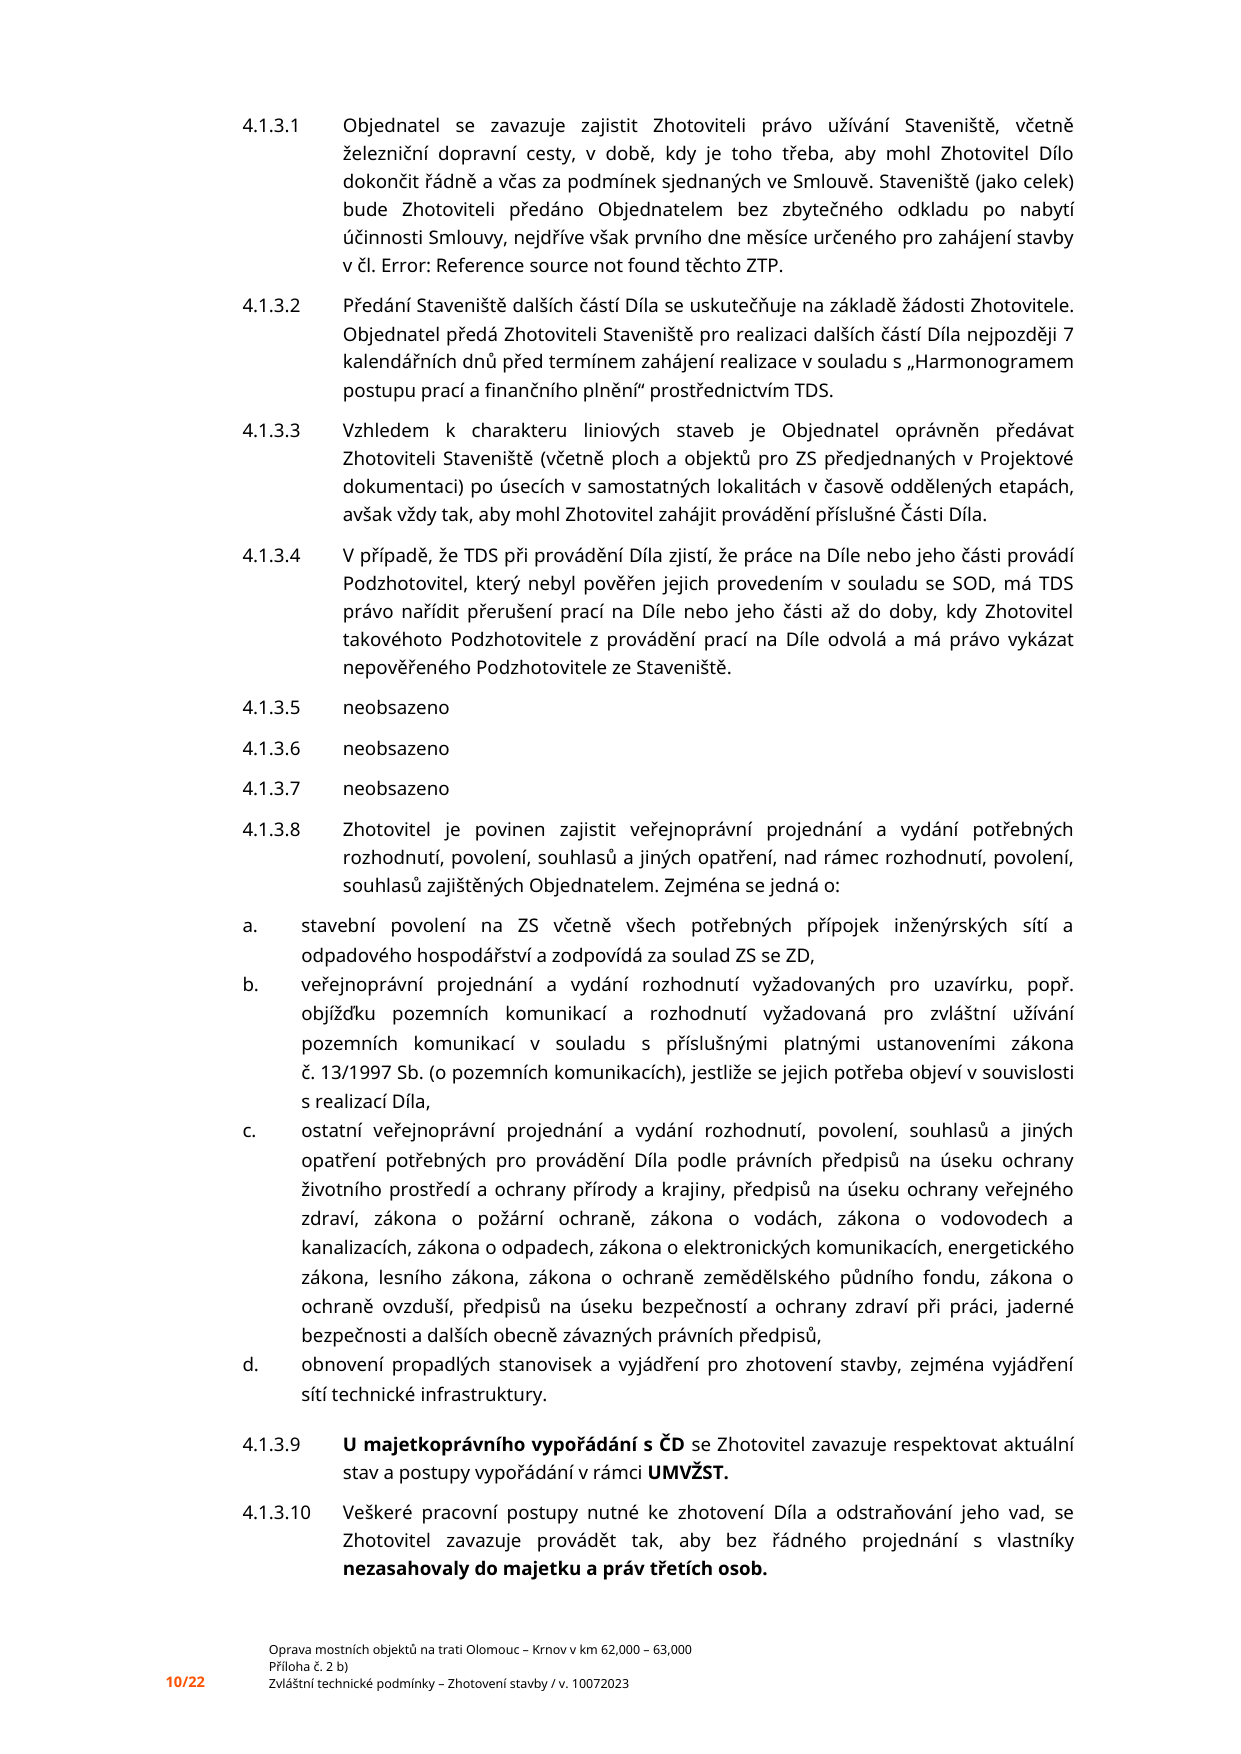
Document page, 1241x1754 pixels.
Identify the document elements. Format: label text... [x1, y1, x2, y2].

text neobsazeno [242, 776, 1075, 801]
text neobsazeno [242, 735, 1075, 761]
text Vzhledem k charakteru liniových staveb je Objednatel oprávněn předávat Zhotoviteli Staveniště (včetně ploch a objektů pro ZS předjednaných v Projektové dokumentaci) po úsecích v samostatných lokalitách v časově oddělených etapách, avšak vždy tak, aby mohl Zhotovitel zahájit provádění příslušné Části Díla. [242, 417, 1075, 527]
text neobsazeno [242, 694, 1075, 720]
text Předání Staveniště dalších částí Díla se uskutečňuje na základě žádosti Zhotovitele. Objednatel předá Zhotoviteli Staveniště pro realizaci dalších částí Díla nejpozději 7 kalendářních dnů před termínem zahájení realizace v souladu s „Harmonogramem postupu prací a finančního plnění“ prostřednictvím TDS. [242, 293, 1075, 402]
text Zhotovitel je povinen zajistit veřejnoprávní projednání a vydání potřebných rozhodnutí, povolení, souhlasů a jiných opatření, nad rámec rozhodnutí, povolení, souhlasů zajištěných Objednatelem. Zejména se jedná o: [242, 816, 1075, 898]
list stavební povolení na ZS včetně všech potřebných přípojek inženýrských sítí a odpadového hospodářství a zodpovídá za soulad ZS se ZD, [242, 913, 1075, 967]
list obnovení propadlých stanovisek a vyjádření pro zhotovení stavby, zejména vyjádření sítí technické infrastruktury. [242, 1352, 1075, 1407]
text U majetkoprávního vypořádání s ČD se Zhotovitel zavazuje respektovat aktuální stav a postupy vypořádání v rámci UMVŽST. [242, 1431, 1075, 1485]
list veřejnoprávní projednání a vydání rozhodnutí vyžadovaných pro uzavírku, popř. objížďku pozemních komunikací a rozhodnutí vyžadovaná pro zvláštní užívání pozemních komunikací v souladu s příslušnými platnými ustanoveními zákona č. 13/1997 Sb. (o pozemních komunikacích), jestliže se jejich potřeba objeví v souvislosti s realizací Díla, [242, 971, 1075, 1114]
text V případě, že TDS při provádění Díla zjistí, že práce na Díle nebo jeho části provádí Podzhotovitel, který nebyl pověřen jejich provedením v souladu se SOD, má TDS právo nařídit přerušení prací na Díle nebo jeho části až do doby, kdy Zhotovitel takovéhoto Podzhotovitele z provádění prací na Díle odvolá a má právo vykázat nepověřeného Podzhotovitele ze Staveniště. [242, 542, 1075, 679]
list ostatní veřejnoprávní projednání a vydání rozhodnutí, povolení, souhlasů a jiných opatření potřebných pro provádění Díla podle právních předpisů na úseku ochrany životního prostředí a ochrany přírody a krajiny, předpisů na úseku ochrany veřejného zdraví, zákona o požární ochraně, zákona o vodách, zákona o vodovodech a kanalizacích, zákona o odpadech, zákona o elektronických komunikacích, energetického zákona, lesního zákona, zákona o ochraně zemědělského půdního fondu, zákona o ochraně ovzduší, předpisů na úseku bezpečností a ochrany zdraví při práci, jaderné bezpečnosti a dalších obecně závazných právních předpisů, [242, 1118, 1075, 1348]
text Veškeré pracovní postupy nutné ke zhotovení Díla a odstraňování jeho vad, se Zhotovitel zavazuje provádět tak, aby bez řádného projednání s vlastníky nezasahovaly do majetku a práv třetích osob. [242, 1500, 1075, 1581]
